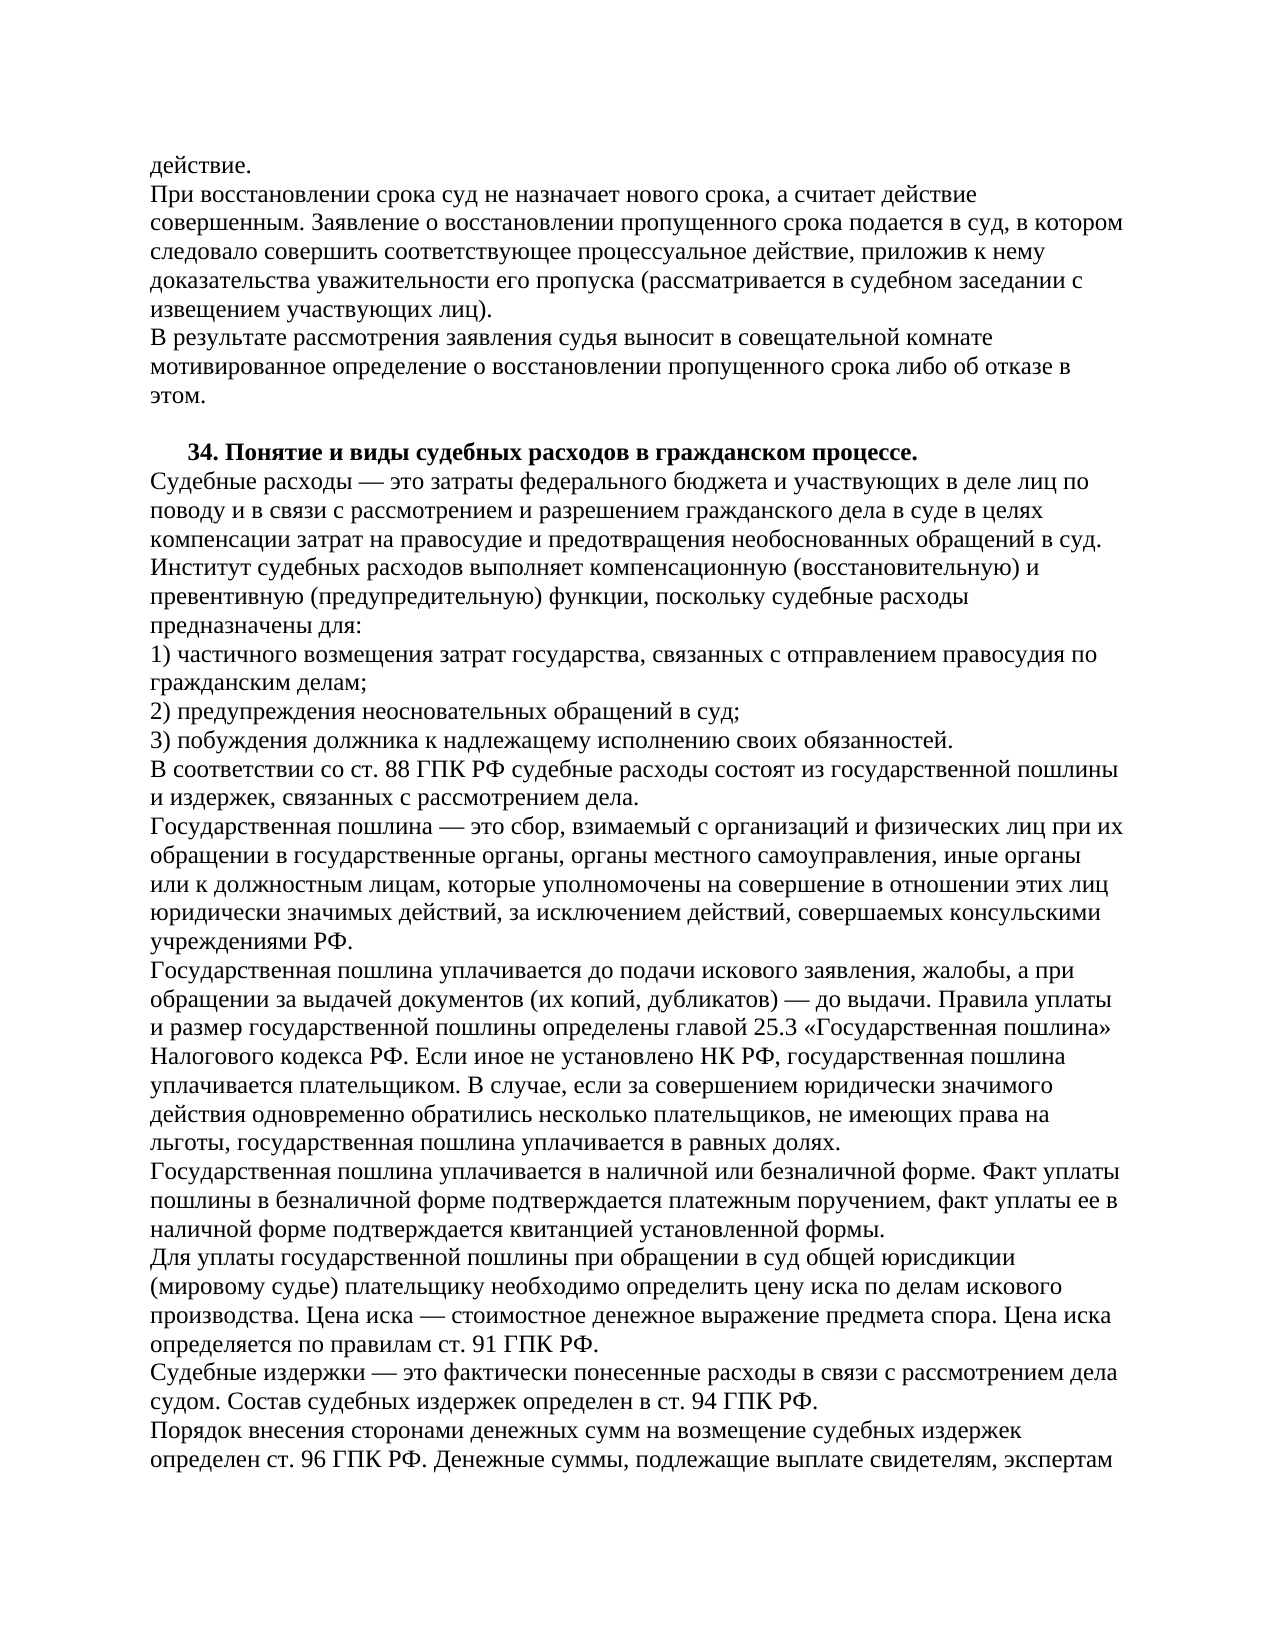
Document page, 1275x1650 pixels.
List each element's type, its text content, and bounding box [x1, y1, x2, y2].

text Государственная пошлина — это сбор, взимаемый с организаций и физических лиц при их обращении в государственные органы, органы местного самоуправления, иные органы или к должностным лицам, которые уполномочены на совершение в отношении этих лиц юридически значимых действий, за исключением действий, совершаемых консульскими учреждениями РФ. [150, 811, 1125, 955]
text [150, 150, 1125, 179]
text Судебные издержки — это фактически понесенные расходы в связи с рассмотрением дела судом. Состав судебных издержек определен в ст. 94 ГПК РФ. [150, 1357, 1125, 1415]
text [150, 1415, 1125, 1472]
text В результате рассмотрения заявления судья выносит в совещательной комнате мотивированное определение о восстановлении пропущенного срока либо об отказе в этом. [150, 322, 1125, 409]
list Понятие и виды судебных расходов в гражданском процессе. [187, 437, 1125, 466]
text 3) побуждения должника к надлежащему исполнению своих обязанностей. [150, 725, 1125, 754]
text Государственная пошлина уплачивается до подачи искового заявления, жалобы, а при обращении за выдачей документов (их копий, дубликатов) — до выдачи. Правила уплаты и размер государственной пошлины определены главой 25.3 «Государственная пошлина» Налогового кодекса РФ. Если иное не установлено НК РФ, государственная пошлина уплачивается плательщиком. В случае, если за совершением юридически значимого действия одновременно обратились несколько плательщиков, не имеющих права на льготы, государственная пошлина уплачивается в равных долях. [150, 955, 1125, 1156]
text Государственная пошлина уплачивается в наличной или безналичной форме. Факт уплаты пошлины в безналичной форме подтверждается платежным поручением, факт уплаты ее в наличной форме подтверждается квитанцией установленной формы. [150, 1156, 1125, 1242]
text Судебные расходы — это затраты федерального бюджета и участвующих в деле лиц по поводу и в связи с рассмотрением и разрешением гражданского дела в суде в целях компенсации затрат на правосудие и предотвращения необоснованных обращений в суд. [150, 466, 1125, 552]
text В соответствии со ст. 88 ГПК РФ судебные расходы состоят из государственной пошлины и издержек, связанных с рассмотрением дела. [150, 754, 1125, 811]
text 1) частичного возмещения затрат государства, связанных с отправлением правосудия по гражданским делам; [150, 639, 1125, 696]
text Институт судебных расходов выполняет компенсационную (восстановительную) и превентивную (предупредительную) функции, поскольку судебные расходы предназначены для: [150, 552, 1125, 639]
text При восстановлении срока суд не назначает нового срока, а считает действие совершенным. Заявление о восстановлении пропущенного срока подается в суд, в котором следовало совершить соответствующее процессуальное действие, приложив к нему доказательства уважительности его пропуска (рассматривается в судебном заседании с извещением участвующих лиц). [150, 179, 1125, 322]
text 2) предупреждения неосновательных обращений в суд; [150, 696, 1125, 725]
text Для уплаты государственной пошлины при обращении в суд общей юрисдикции (мировому судье) плательщику необходимо определить цену иска по делам искового производства. Цена иска — стоимостное денежное выражение предмета спора. Цена иска определяется по правилам ст. 91 ГПК РФ. [150, 1242, 1125, 1357]
